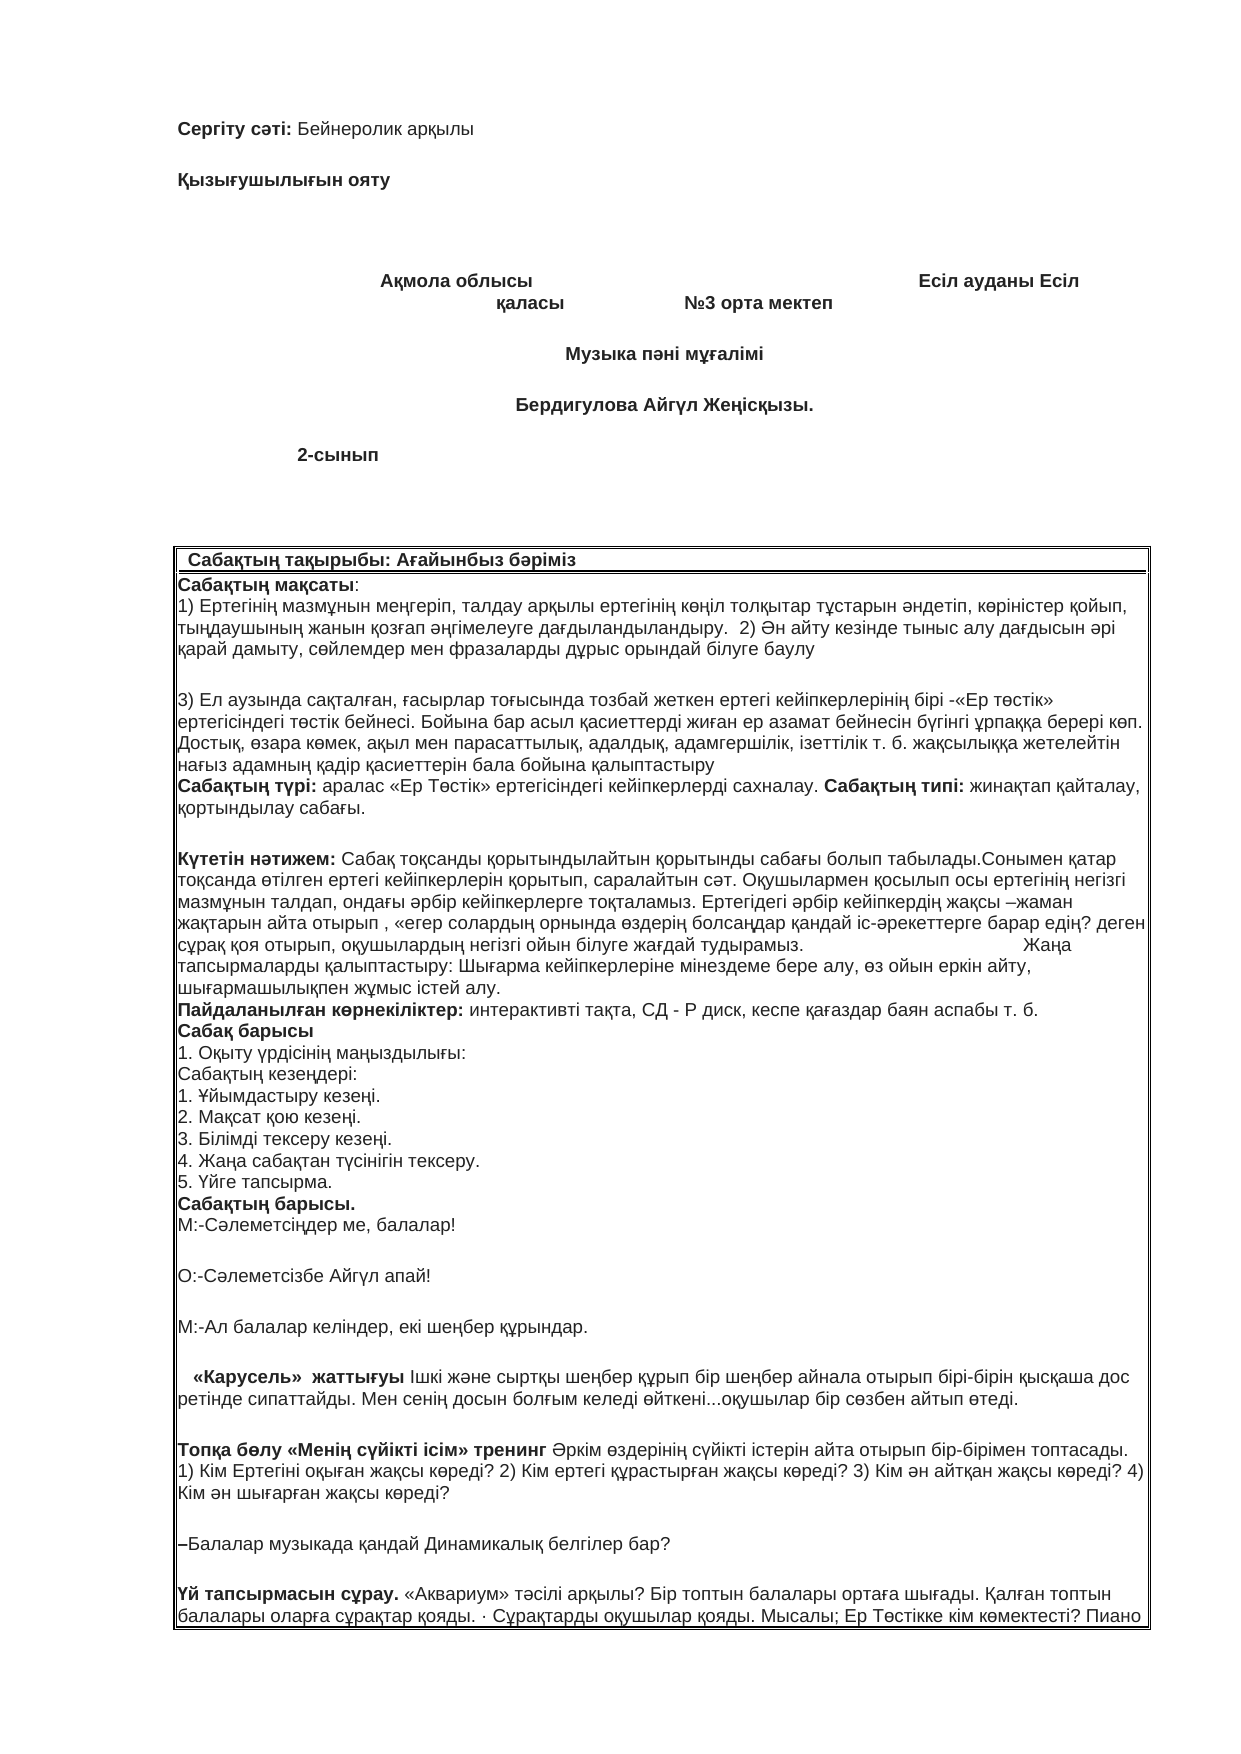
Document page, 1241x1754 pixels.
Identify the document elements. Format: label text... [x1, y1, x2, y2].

text Ақмола облысы Есіл ауданы Есіл қаласы №3 орта мектеп [177, 270, 1152, 313]
text Сергіту сәті: Бейнеролик арқылы [177, 118, 1152, 140]
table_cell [177, 570, 1148, 1626]
text Музыка пәні мұғалімі [177, 343, 1152, 364]
text Қызығушылығын ояту [177, 169, 1152, 190]
text Бердигулова Айгүл Жеңісқызы. [177, 393, 1152, 415]
text 2-сынып [177, 444, 1152, 466]
table_header Сабақтың тақырыбы: Ағайынбыз бәріміз [177, 549, 1148, 570]
